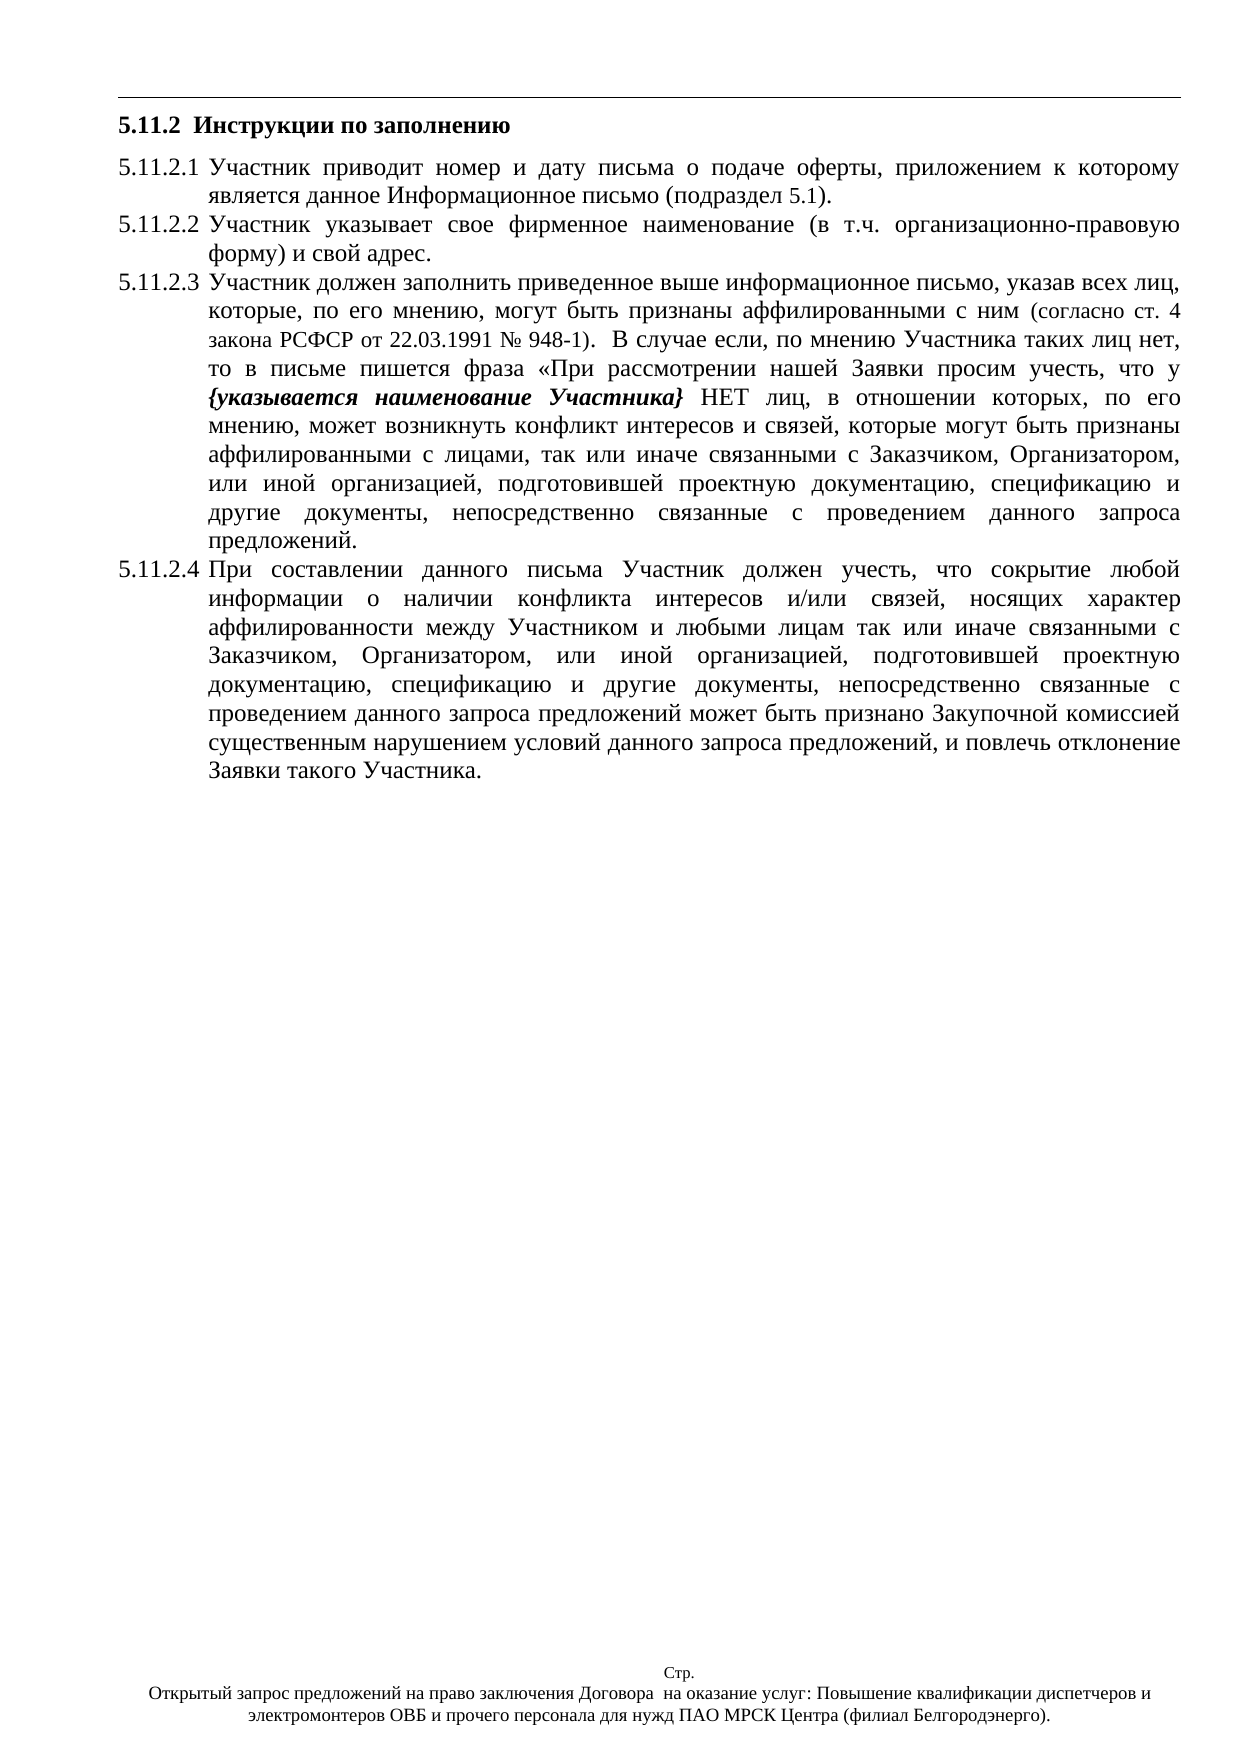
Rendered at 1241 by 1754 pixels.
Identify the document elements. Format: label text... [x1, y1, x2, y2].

list Участник приводит номер и дату письма о подаче оферты, приложением к которому является данное Информационное письмо (подраздел 5.1). [118, 152, 1181, 209]
list Участник указывает свое фирменное наименование (в т.ч. организационно-правовую форму) и свой адрес. [118, 209, 1181, 267]
list Участник должен заполнить приведенное выше информационное письмо, указав всех лиц, которые, по его мнению, могут быть признаны аффилированными с ним (согласно ст. 4 закона РСФСР от 22.03.1991 № 948-1). В случае если, по мнению Участника таких лиц нет, то в письме пишется фраза «При рассмотрении нашей Заявки просим учесть, что у {указывается наименование Участника} НЕТ лиц, в отношении которых, по его мнению, может возникнуть конфликт интересов и связей, которые могут быть признаны аффилированными с лицами, так или иначе связанными с Заказчиком, Организатором, или иной организацией, подготовившей проектную документацию, спецификацию и другие документы, непосредственно связанные с проведением данного запроса предложений. [118, 267, 1181, 554]
list При составлении данного письма Участник должен учесть, что сокрытие любой информации о наличии конфликта интересов и/или связей, носящих характер аффилированности между Участником и любыми лицам так или иначе связанными с Заказчиком, Организатором, или иной организацией, подготовившей проектную документацию, спецификацию и другие документы, непосредственно связанные с проведением данного запроса предложений может быть признано Закупочной комиссией существенным нарушением условий данного запроса предложений, и повлечь отклонение Заявки такого Участника. [118, 554, 1181, 784]
subtitle Инструкции по заполнению [118, 111, 1181, 139]
